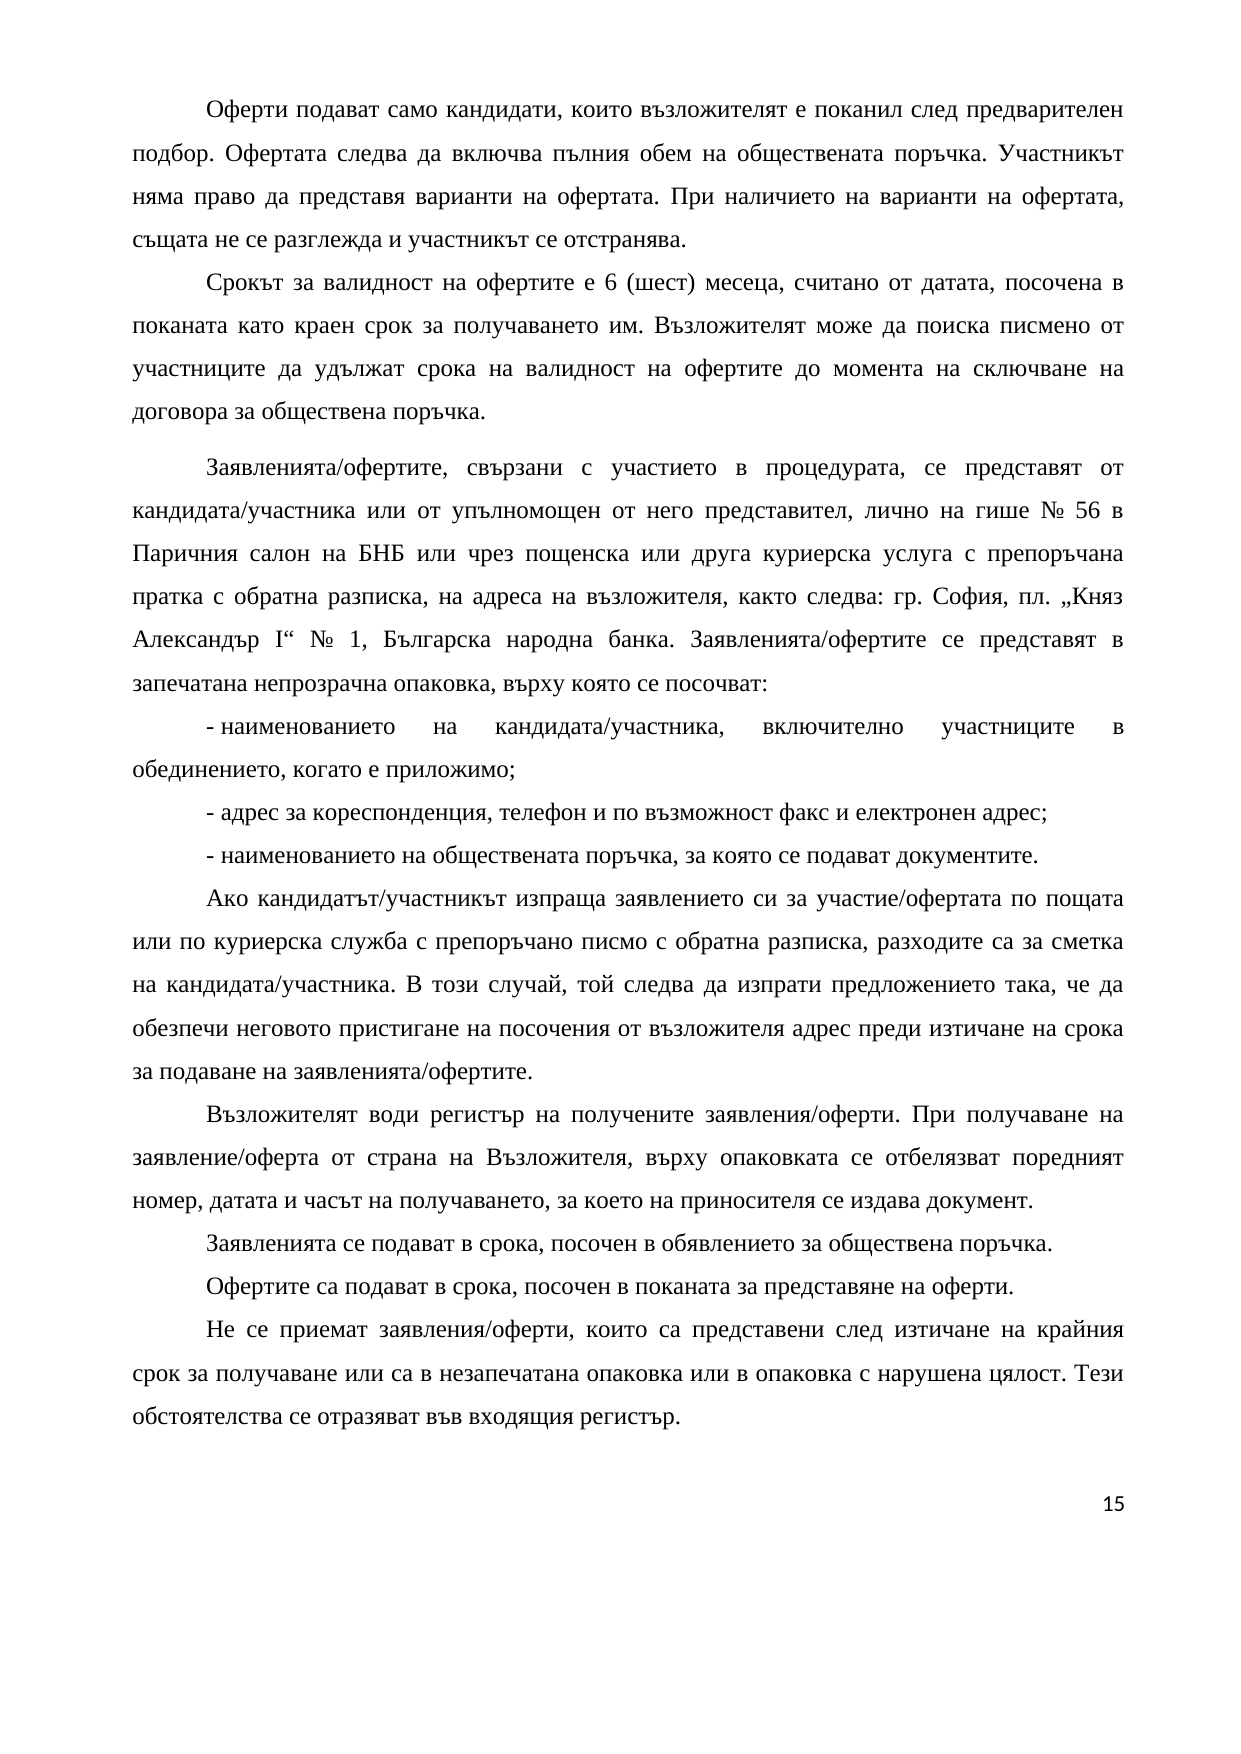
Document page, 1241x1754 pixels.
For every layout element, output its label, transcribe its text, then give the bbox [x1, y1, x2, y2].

text Заявленията се подават в срока, посочен в обявлението за обществена поръчка. [132, 1228, 1125, 1257]
text Офертите са подават в срока, посочен в поканата за представяне на оферти. [132, 1271, 1125, 1300]
text Ако кандидатът/участникът изпраща заявлението си за участие/офертата по пощата или по куриерска служба с препоръчано писмо с обратна разписка, разходите са за сметка на кандидата/участника. В този случай, той следва да изпрати предложението така, че да обезпечи неговото пристигане на посочения от възложителя адрес преди изтичане на срока за подаване на заявленията/офертите. [132, 883, 1125, 1084]
list адрес за кореспонденция, телефон и по възможност факс и електронен адрес; [132, 797, 1125, 826]
text Възложителят води регистър на получените заявления/оферти. При получаване на заявление/оферта от страна на Възложителя, върху опаковката се отбелязват поредният номер, датата и часът на получаването, за което на приносителя се издава документ. [132, 1099, 1125, 1214]
list наименованието на кандидата/участника, включително участниците в обединението, когато е приложимо; [132, 711, 1125, 783]
text Заявленията/офертите, свързани с участието в процедурата, се представят от кандидата/участника или от упълномощен от него представител, лично на гише № 56 в Паричния салон на БНБ или чрез пощенска или друга куриерска услуга с препоръчана пратка с обратна разписка, на адреса на възложителя, както следва: гр. София, пл. „Княз Александър I“ № 1, Българска народна банка. Заявленията/офертите се представят в запечатана непрозрачна опаковка, върху която се посочват: [132, 452, 1125, 696]
list наименованието на обществената поръчка, за която се подават документите. [132, 840, 1125, 869]
text Срокът за валидност на офертите е 6 (шест) месеца, считано от датата, посочена в поканата като краен срок за получаването им. Възложителят може да поиска писмено от участниците да удължат срока на валидност на офертите до момента на сключване на договора за обществена поръчка. [132, 267, 1125, 425]
text Не се приемат заявления/оферти, които са представени след изтичане на крайния срок за получаване или са в незапечатана опаковка или в опаковка с нарушена цялост. Тези обстоятелства се отразяват във входящия регистър. [132, 1314, 1125, 1429]
text Оферти подават само кандидати, които възложителят е поканил след предварителен подбор. Офертата следва да включва пълния обем на обществената поръчка. Участникът няма право да представя варианти на офертата. При наличието на варианти на офертата, същата не се разглежда и участникът се отстранява. [132, 94, 1125, 253]
